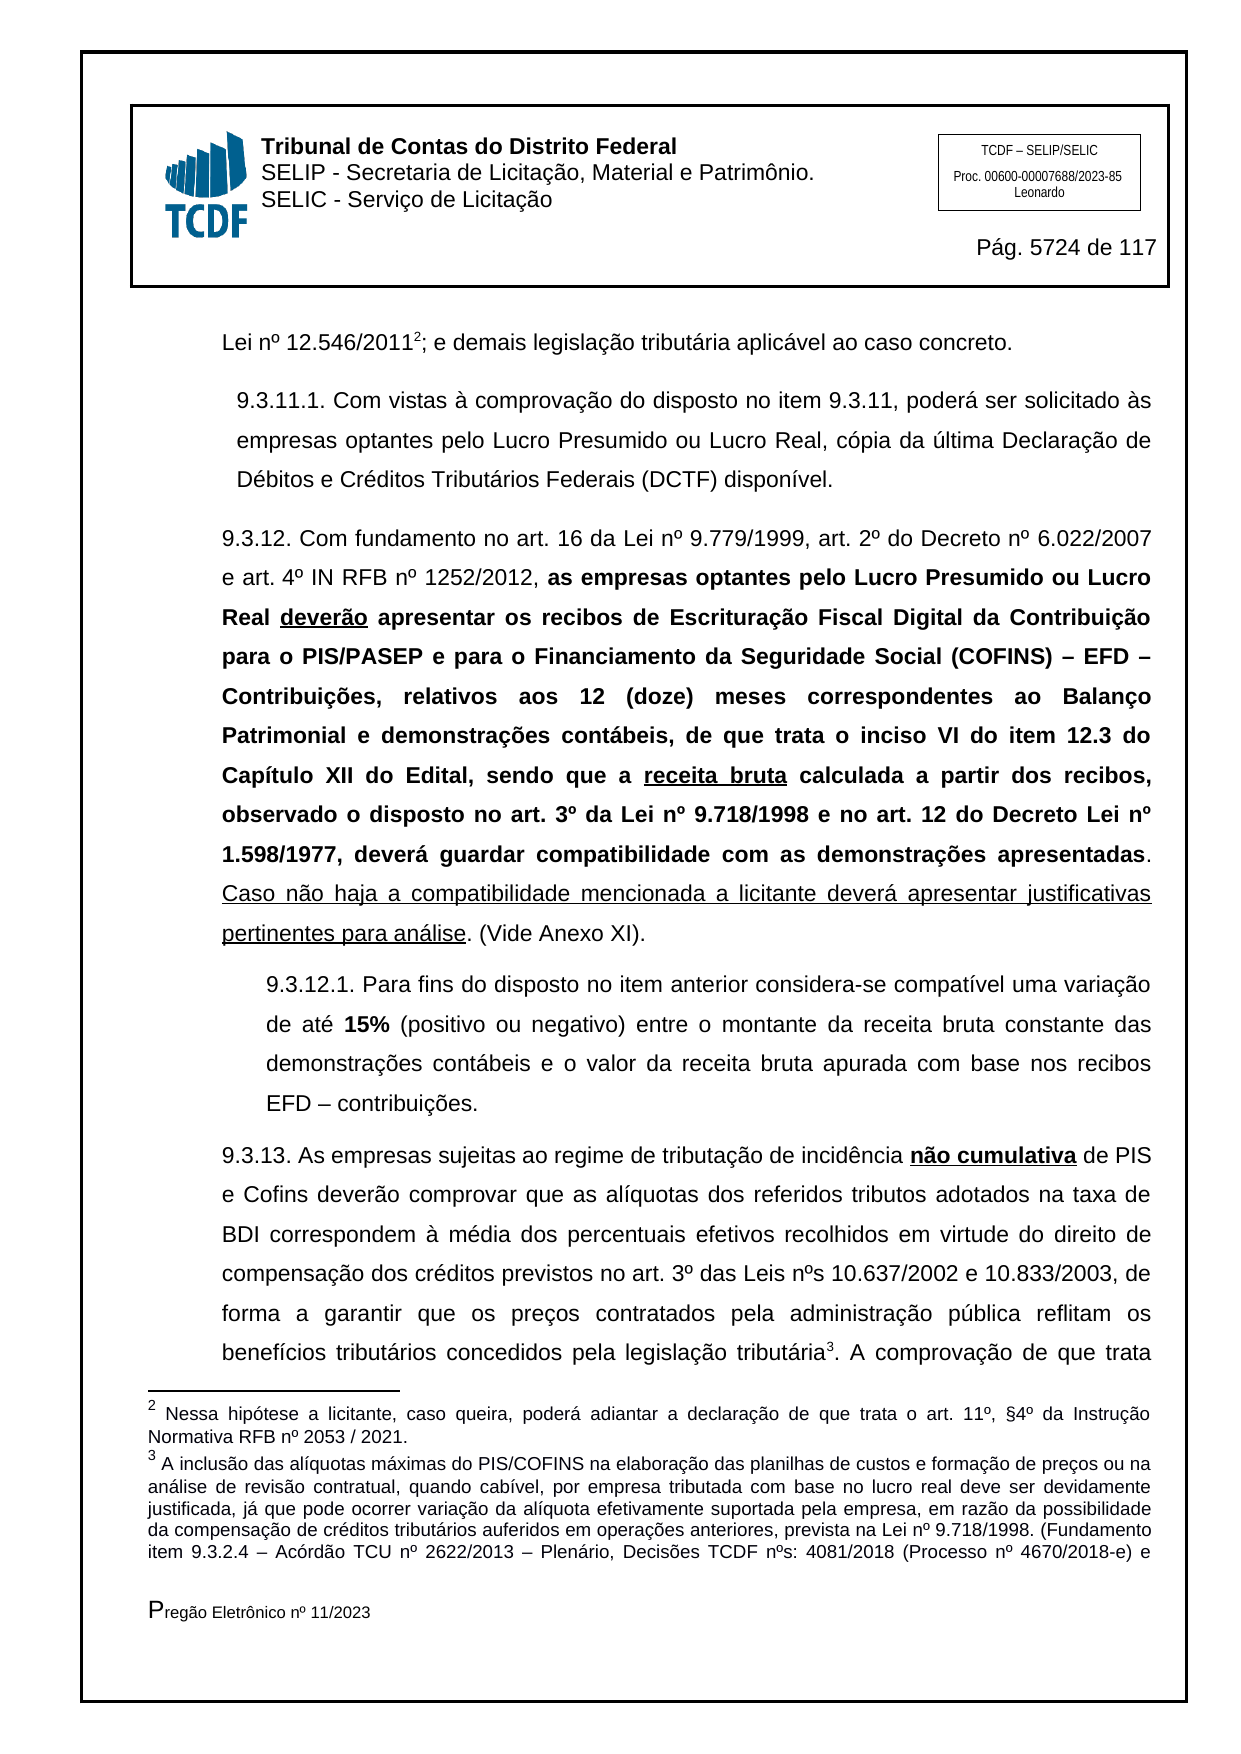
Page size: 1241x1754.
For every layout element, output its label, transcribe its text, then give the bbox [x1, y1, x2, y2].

subtitle Para fins do disposto no item anterior considera-se compatível uma variação de até 15% (positivo ou negativo) entre o montante da receita bruta constante das demonstrações contábeis e o valor da receita bruta apurada com base nos recibos EFD – contribuições. [266, 971, 1152, 1116]
subtitle Com vistas à comprovação do disposto no item 9.3.11, poderá ser solicitado às empresas optantes pelo Lucro Presumido ou Lucro Real, cópia da última Declaração de Débitos e Créditos Tributários Federais (DCTF) disponível. [236, 387, 1152, 493]
subtitle Com fundamento no art. 16 da Lei nº 9.779/1999, art. 2º do Decreto nº 6.022/2007 e art. 4º IN RFB nº 1252/2012, as empresas optantes pelo Lucro Presumido ou Lucro Real deverão apresentar os recibos de Escrituração Fiscal Digital da Contribuição para o PIS/PASEP e para o Financiamento da Seguridade Social (COFINS) – EFD – Contribuições, relativos aos 12 (doze) meses correspondentes ao Balanço Patrimonial e demonstrações contábeis, de que trata o inciso VI do item 12.3 do Capítulo XII do Edital, sendo que a receita bruta calculada a partir dos recibos, observado o disposto no art. 3º da Lei nº 9.718/1998 e no art. 12 do Decreto Lei nº 1.598/1977, deverá guardar compatibilidade com as demonstrações apresentadas. Caso não haja a compatibilidade mencionada a licitante deverá apresentar justificativas pertinentes para análise. (Vide Anexo XI). [222, 525, 1152, 903]
picture [150, 128, 262, 240]
